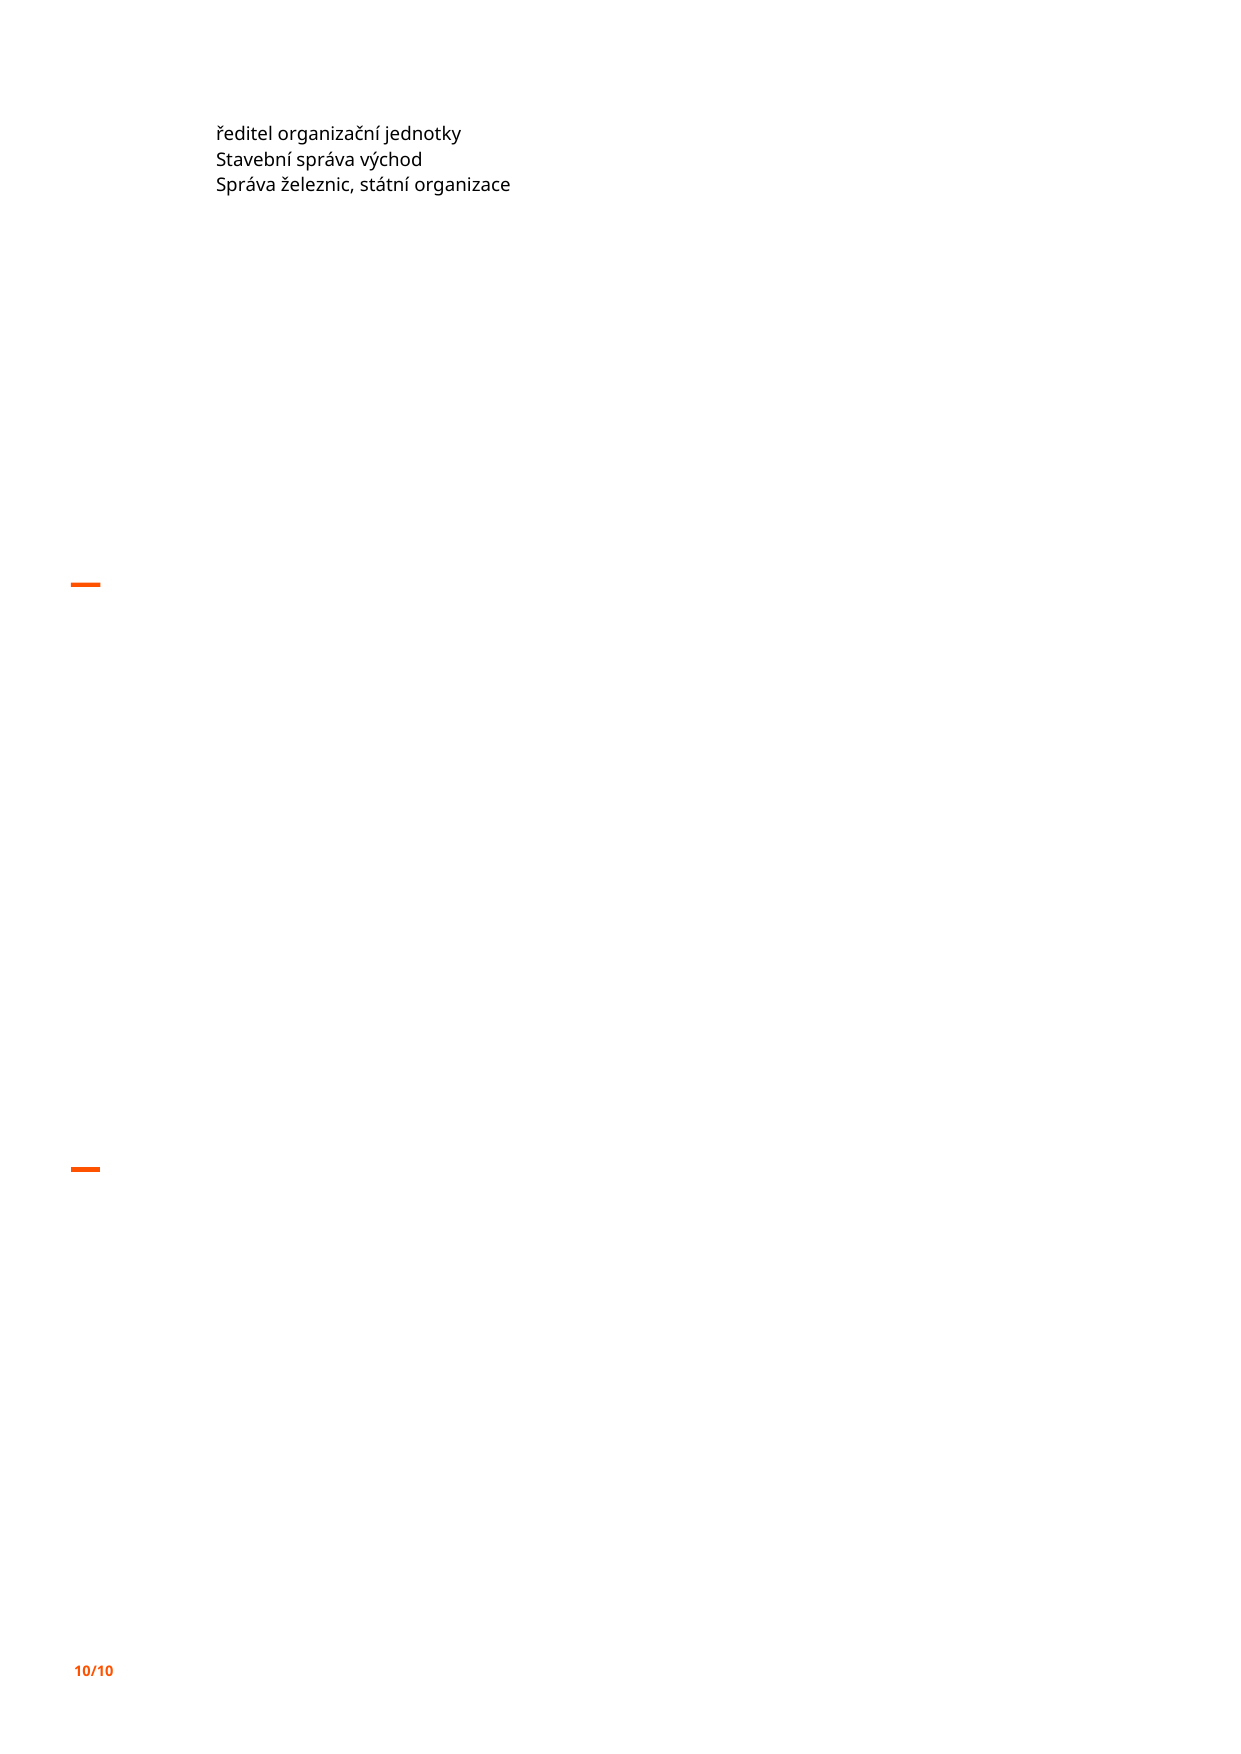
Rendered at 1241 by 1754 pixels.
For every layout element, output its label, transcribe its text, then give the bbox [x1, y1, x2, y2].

text ředitel organizační jednotky [216, 121, 1122, 146]
text Stavební správa východ [216, 146, 1122, 172]
text Správa železnic, státní organizace [216, 172, 1122, 197]
